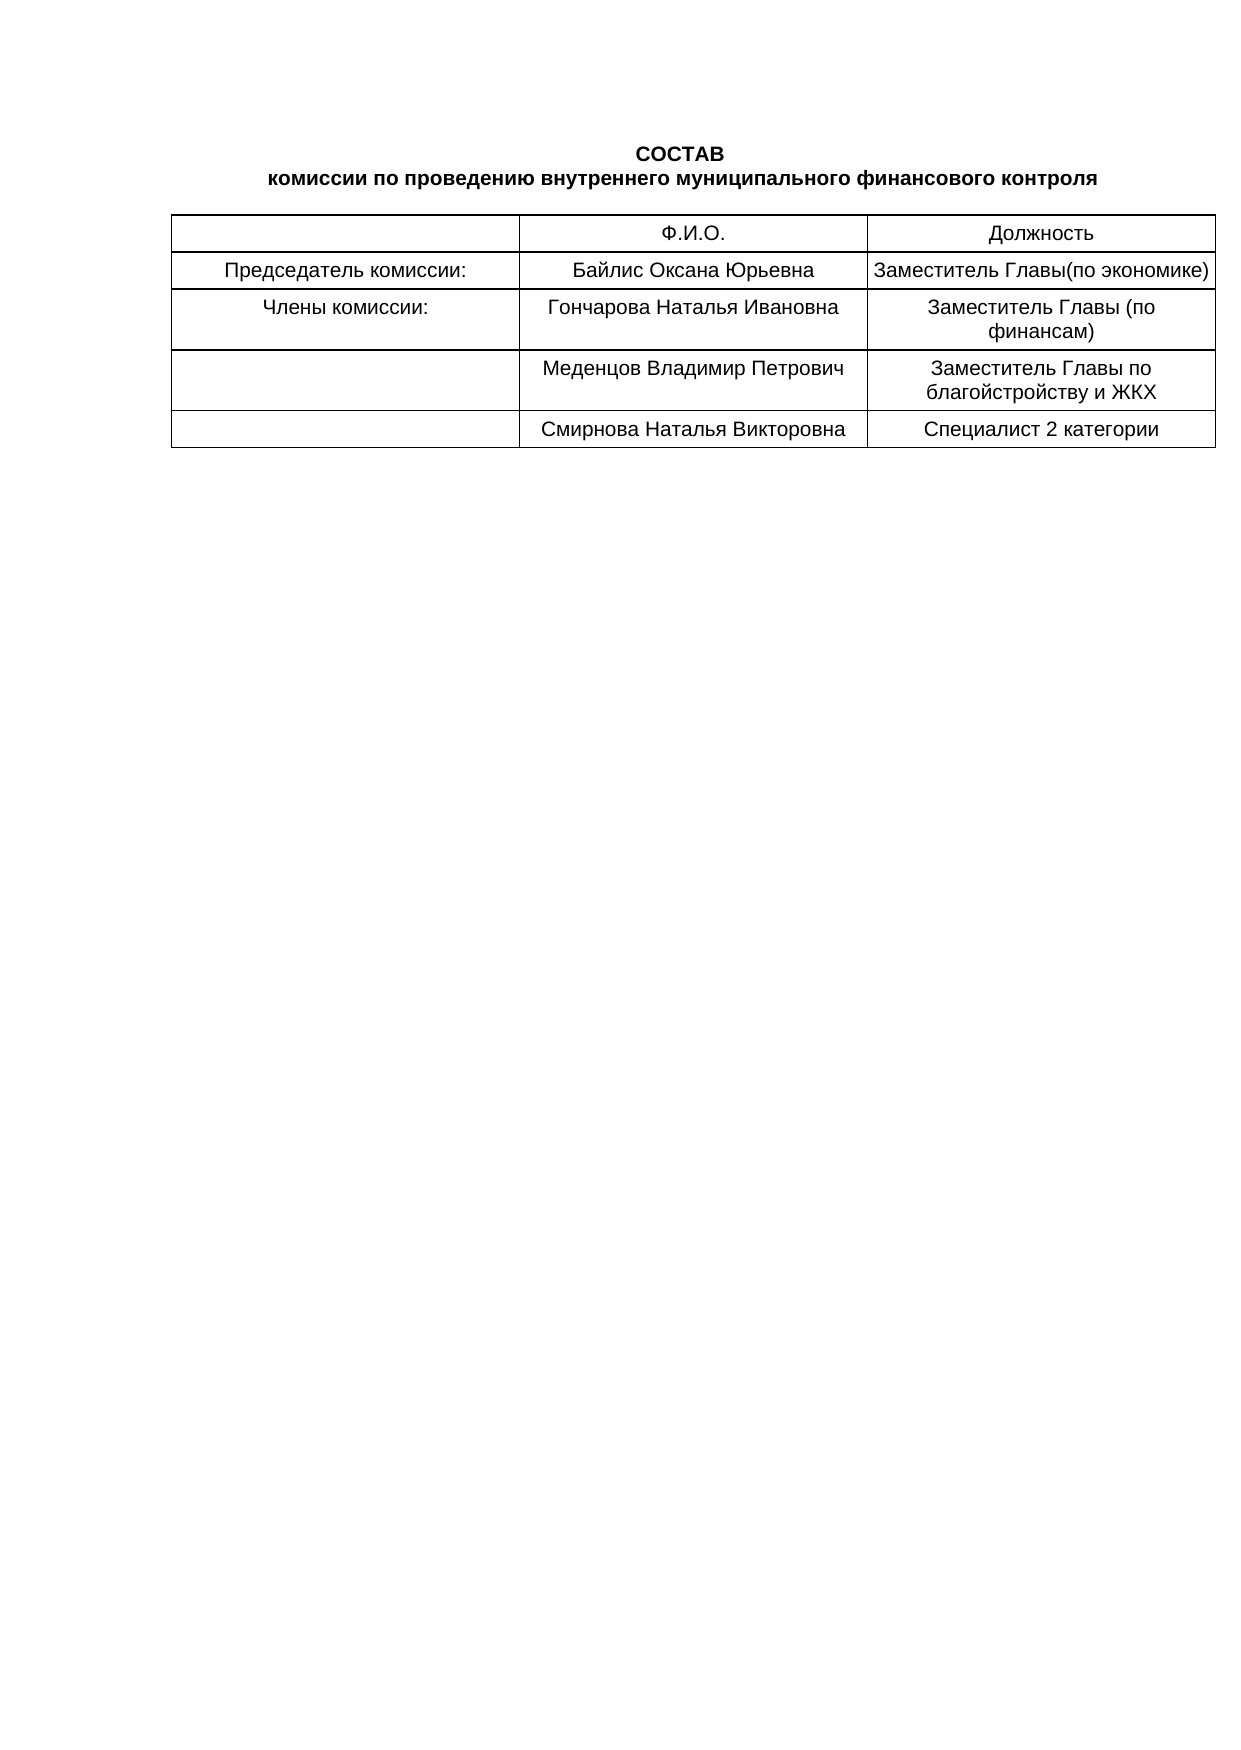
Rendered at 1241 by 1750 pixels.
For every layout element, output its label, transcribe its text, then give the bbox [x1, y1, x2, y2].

text комиссии по проведению внутреннего муниципального финансового контроля [179, 166, 1181, 190]
table_cell [172, 411, 519, 447]
table_cell Специалист 2 категории [868, 411, 1215, 447]
table_header [172, 216, 519, 251]
table_cell Меденцов Владимир Петрович [520, 351, 867, 410]
table_header Ф.И.О. [520, 216, 867, 251]
table_cell Члены комиссии: [172, 290, 519, 349]
table_cell Байлис Оксана Юрьевна [520, 253, 867, 288]
table_cell Заместитель Главы по благойстройству и ЖКХ [868, 351, 1215, 410]
table_cell Председатель комиссии: [172, 253, 519, 288]
table_cell Смирнова Наталья Викторовна [520, 411, 867, 447]
text СОСТАВ [179, 142, 1181, 166]
table_cell Гончарова Наталья Ивановна [520, 290, 867, 349]
table_cell Заместитель Главы (по финансам) [868, 290, 1215, 349]
table_cell [172, 351, 519, 410]
table_header Должность [868, 216, 1215, 251]
table_cell Заместитель Главы(по экономике) [868, 253, 1215, 288]
